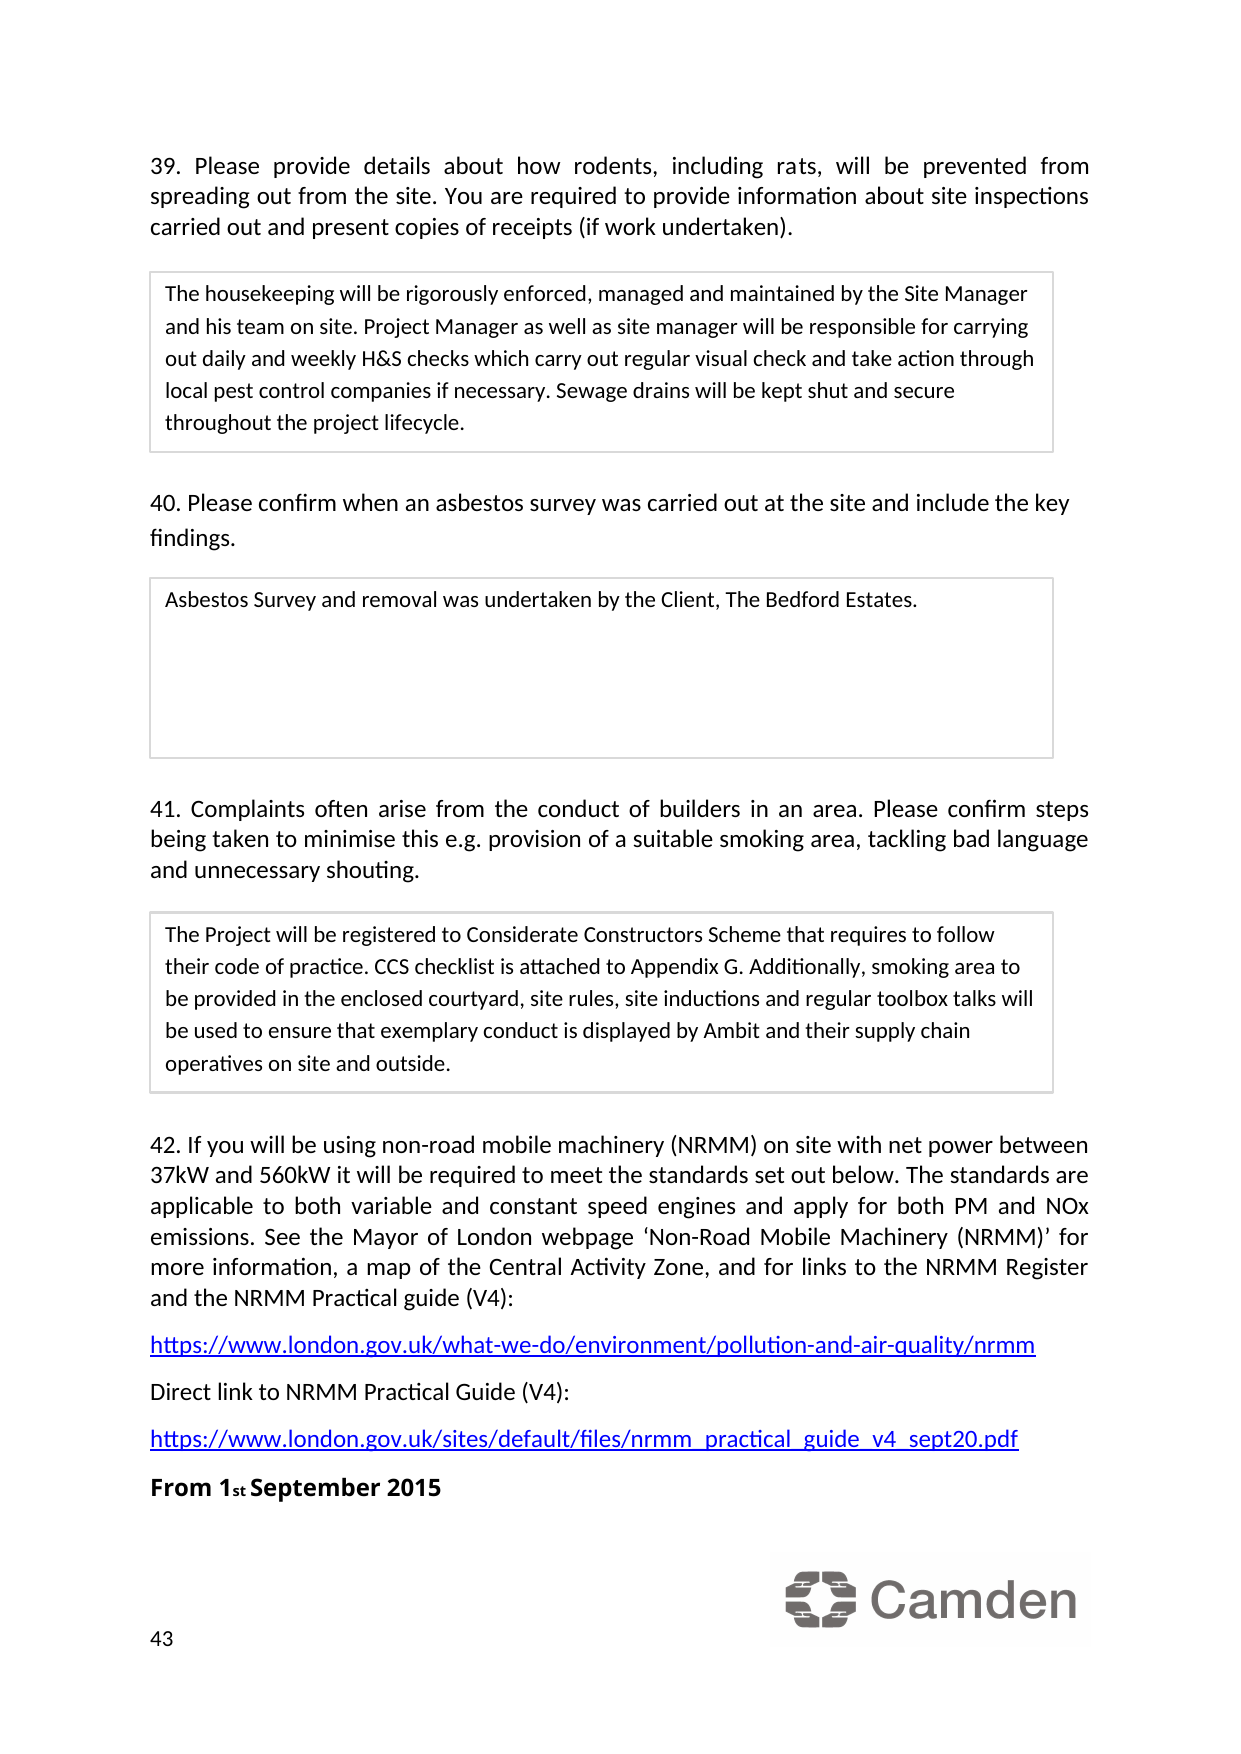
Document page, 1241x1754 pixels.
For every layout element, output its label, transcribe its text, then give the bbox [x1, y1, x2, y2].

text From 1st September 2015 [150, 1471, 1090, 1503]
text 42. If you will be using non-road mobile machinery (NRMM) on site with net power between 37kW and 560kW it will be required to meet the standards set out below. The standards are applicable to both variable and constant speed engines and apply for both PM and NOx emissions. See the Mayor of London webpage ‘Non-Road Mobile Machinery (NRMM)’ for more information, a map of the Central Activity Zone, and for links to the NRMM Register and the NRMM Practical guide (V4): [150, 1129, 1090, 1312]
picture [770, 1552, 1091, 1647]
text https://www.london.gov.uk/sites/default/files/nrmm_practical_guide_v4_sept20.pdf [150, 1423, 1090, 1454]
text 39. Please provide details about how rodents, including rats, will be prevented from spreading out from the site. You are required to provide information about site inspections carried out and present copies of receipts (if work undertaken). [150, 150, 1090, 242]
text https://www.london.gov.uk/what-we-do/environment/pollution-and-air-quality/nrmm [150, 1329, 1090, 1359]
text 40. Please confirm when an asbestos survey was carried out at the site and include the key findings. [150, 487, 1090, 553]
text 41. Complaints often arise from the conduct of builders in an area. Please confirm steps being taken to minimise this e.g. provision of a suitable smoking area, tackling bad language and unnecessary shouting. [150, 793, 1090, 884]
text Direct link to NRMM Practical Guide (V4): [150, 1376, 1090, 1407]
